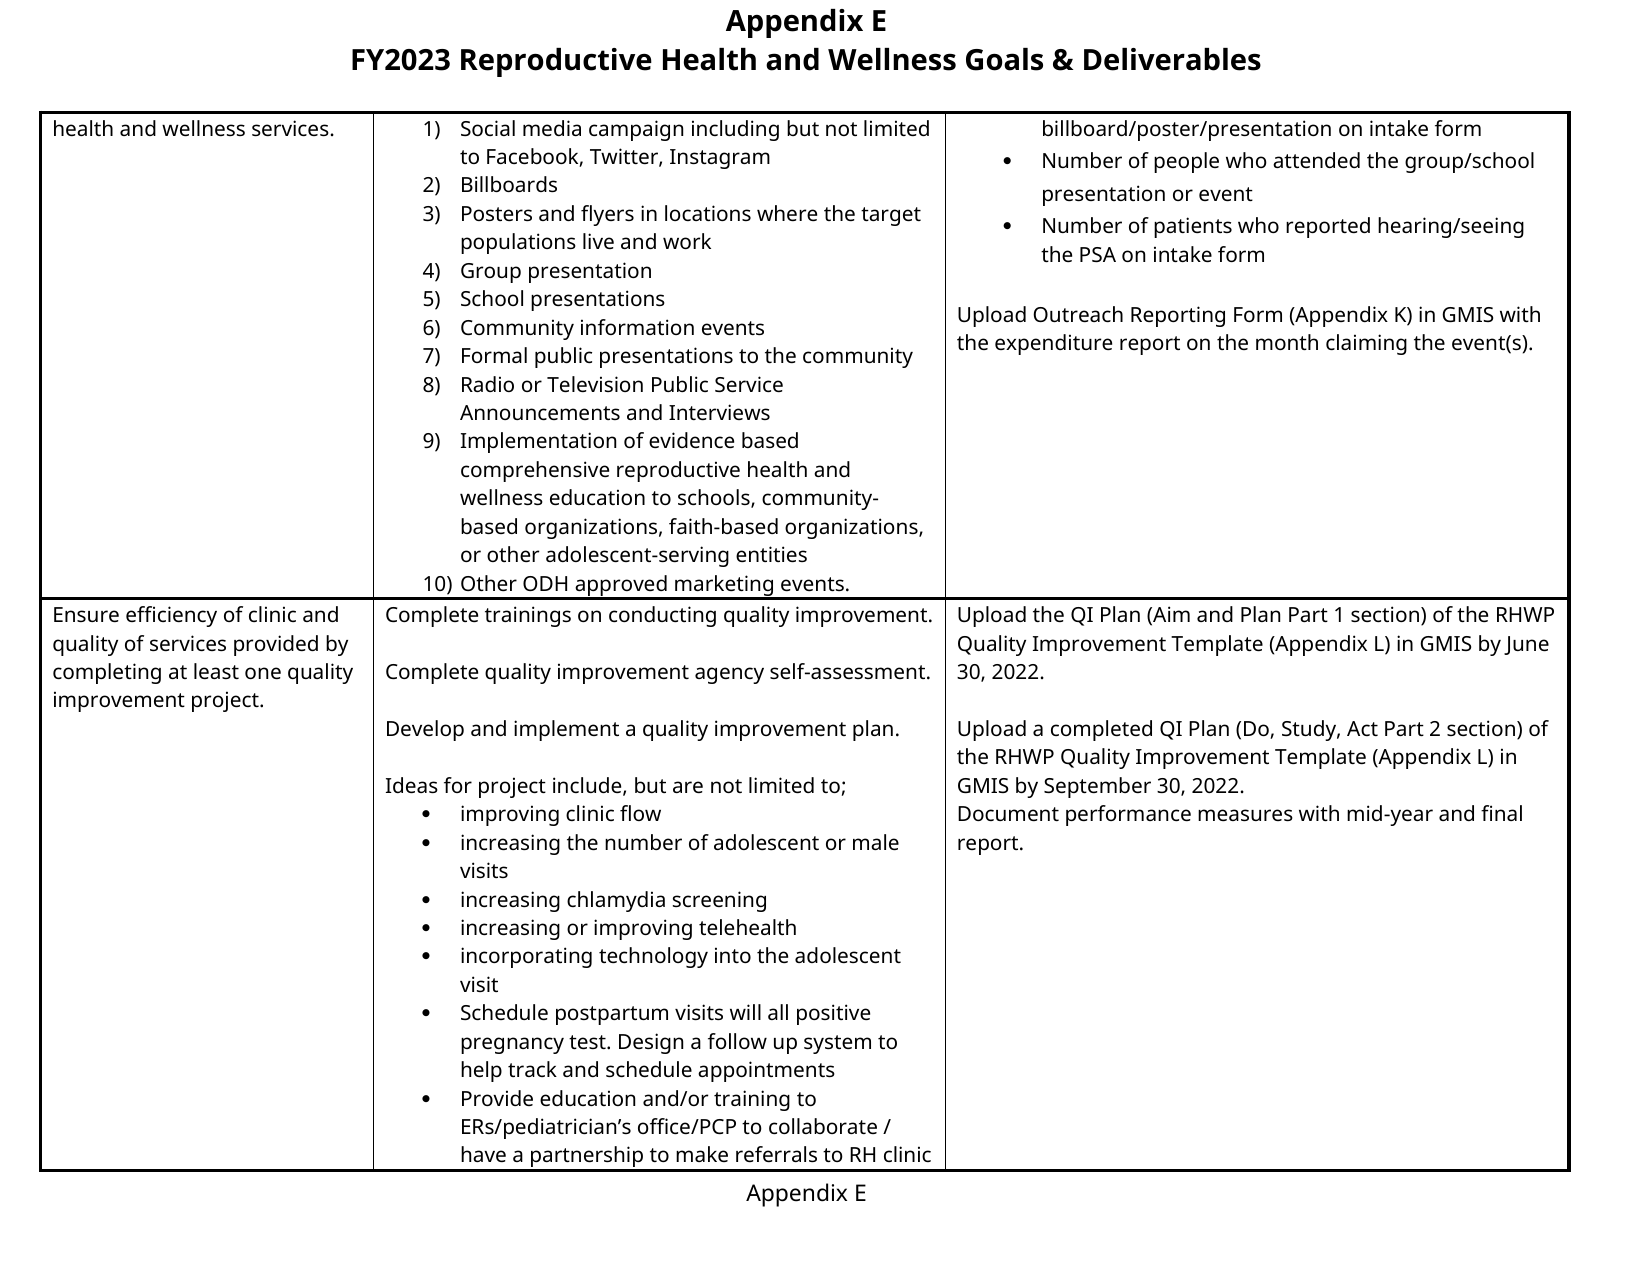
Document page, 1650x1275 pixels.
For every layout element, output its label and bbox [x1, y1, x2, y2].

table_cell [374, 114, 945, 597]
table_cell [42, 600, 373, 1169]
table_cell [42, 114, 373, 597]
table_cell [374, 600, 945, 1169]
table_cell [946, 114, 1567, 597]
table_cell [946, 600, 1567, 1169]
